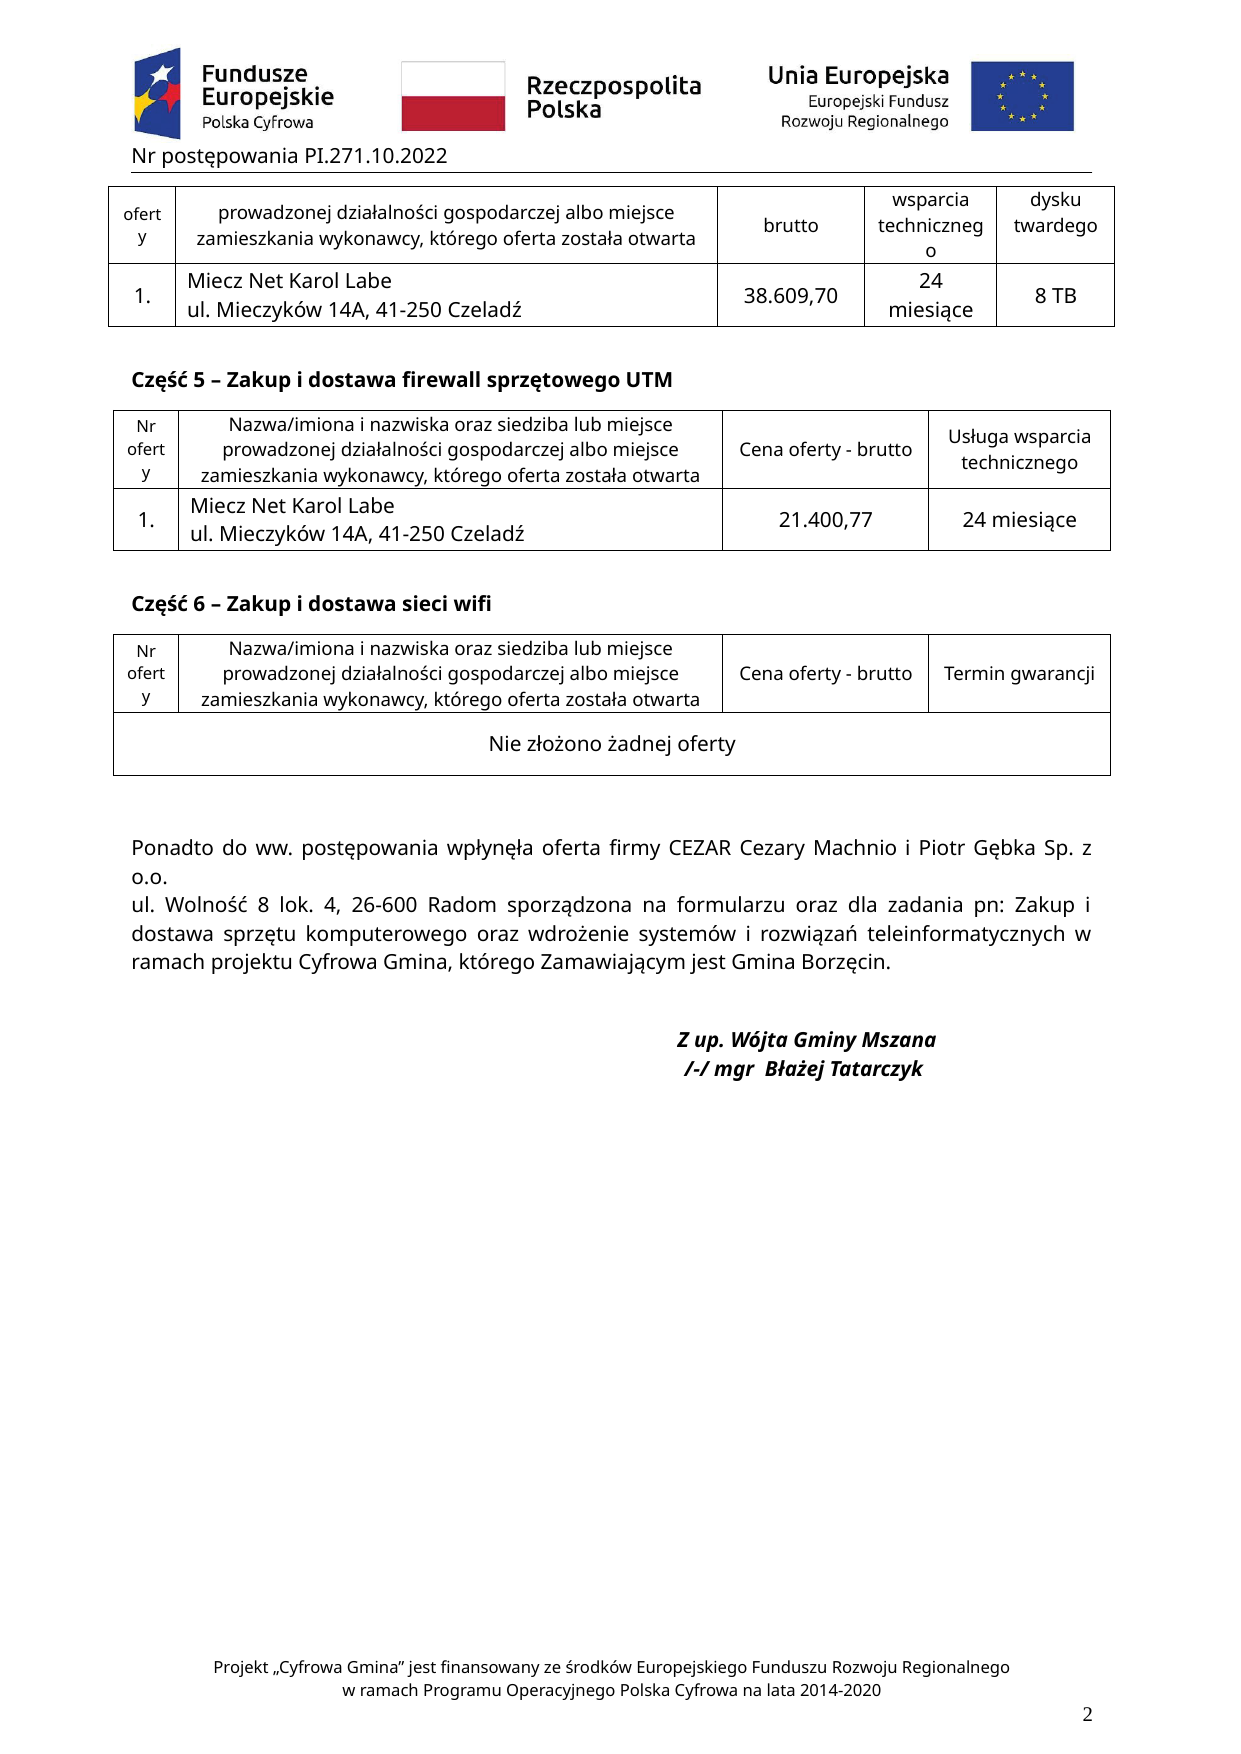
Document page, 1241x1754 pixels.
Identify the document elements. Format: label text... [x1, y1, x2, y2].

table_cell 8 TB [997, 264, 1114, 326]
table_cell 24 miesiące [929, 489, 1110, 550]
table_cell 38.609,70 [718, 264, 864, 326]
table_cell 1. [109, 264, 175, 326]
text /-/ mgr Błażej Tatarczyk [646, 1054, 1092, 1082]
table_cell Miecz Net Karol Labe ul. Mieczyków 14A, 41-250 Czeladź [176, 264, 717, 326]
table_cell 21.400,77 [723, 489, 928, 550]
table_header Usługa wsparcia technicznego [929, 411, 1110, 487]
table_cell 1. [114, 489, 178, 550]
table_header Nr oferty [114, 411, 178, 487]
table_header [865, 187, 996, 263]
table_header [997, 187, 1114, 263]
table_header Cena oferty - brutto [723, 635, 928, 712]
table_cell Nie złożono żadnej oferty [114, 713, 1110, 775]
text Ponadto do ww. postępowania wpłynęła oferta firmy CEZAR Cezary Machnio i Piotr Gębka Sp. z o.o. ul. Wolność 8 lok. 4, 26-600 Radom sporządzona na formularzu oraz dla zadania pn: Zakup i dostawa sprzętu komputerowego oraz wdrożenie systemów i rozwiązań teleinformatycznych w ramach projektu Cyfrowa Gmina, którego Zamawiającym jest Gmina Borzęcin. [131, 833, 1092, 976]
text Część 6 – Zakup i dostawa sieci wifi [131, 589, 1092, 617]
text Z up. Wójta Gminy Mszana [663, 1026, 1092, 1054]
table_cell Miecz Net Karol Labe ul. Mieczyków 14A, 41-250 Czeladź [179, 489, 722, 550]
table_cell 24 miesiące [865, 264, 996, 326]
table_header Nr oferty [114, 635, 178, 712]
text Część 5 – Zakup i dostawa firewall sprzętowego UTM [131, 365, 1092, 393]
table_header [176, 187, 717, 263]
table_header Termin gwarancji [929, 635, 1110, 712]
table_header Cena oferty - brutto [723, 411, 928, 487]
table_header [718, 187, 864, 263]
table_header Nr oferty [109, 187, 175, 263]
